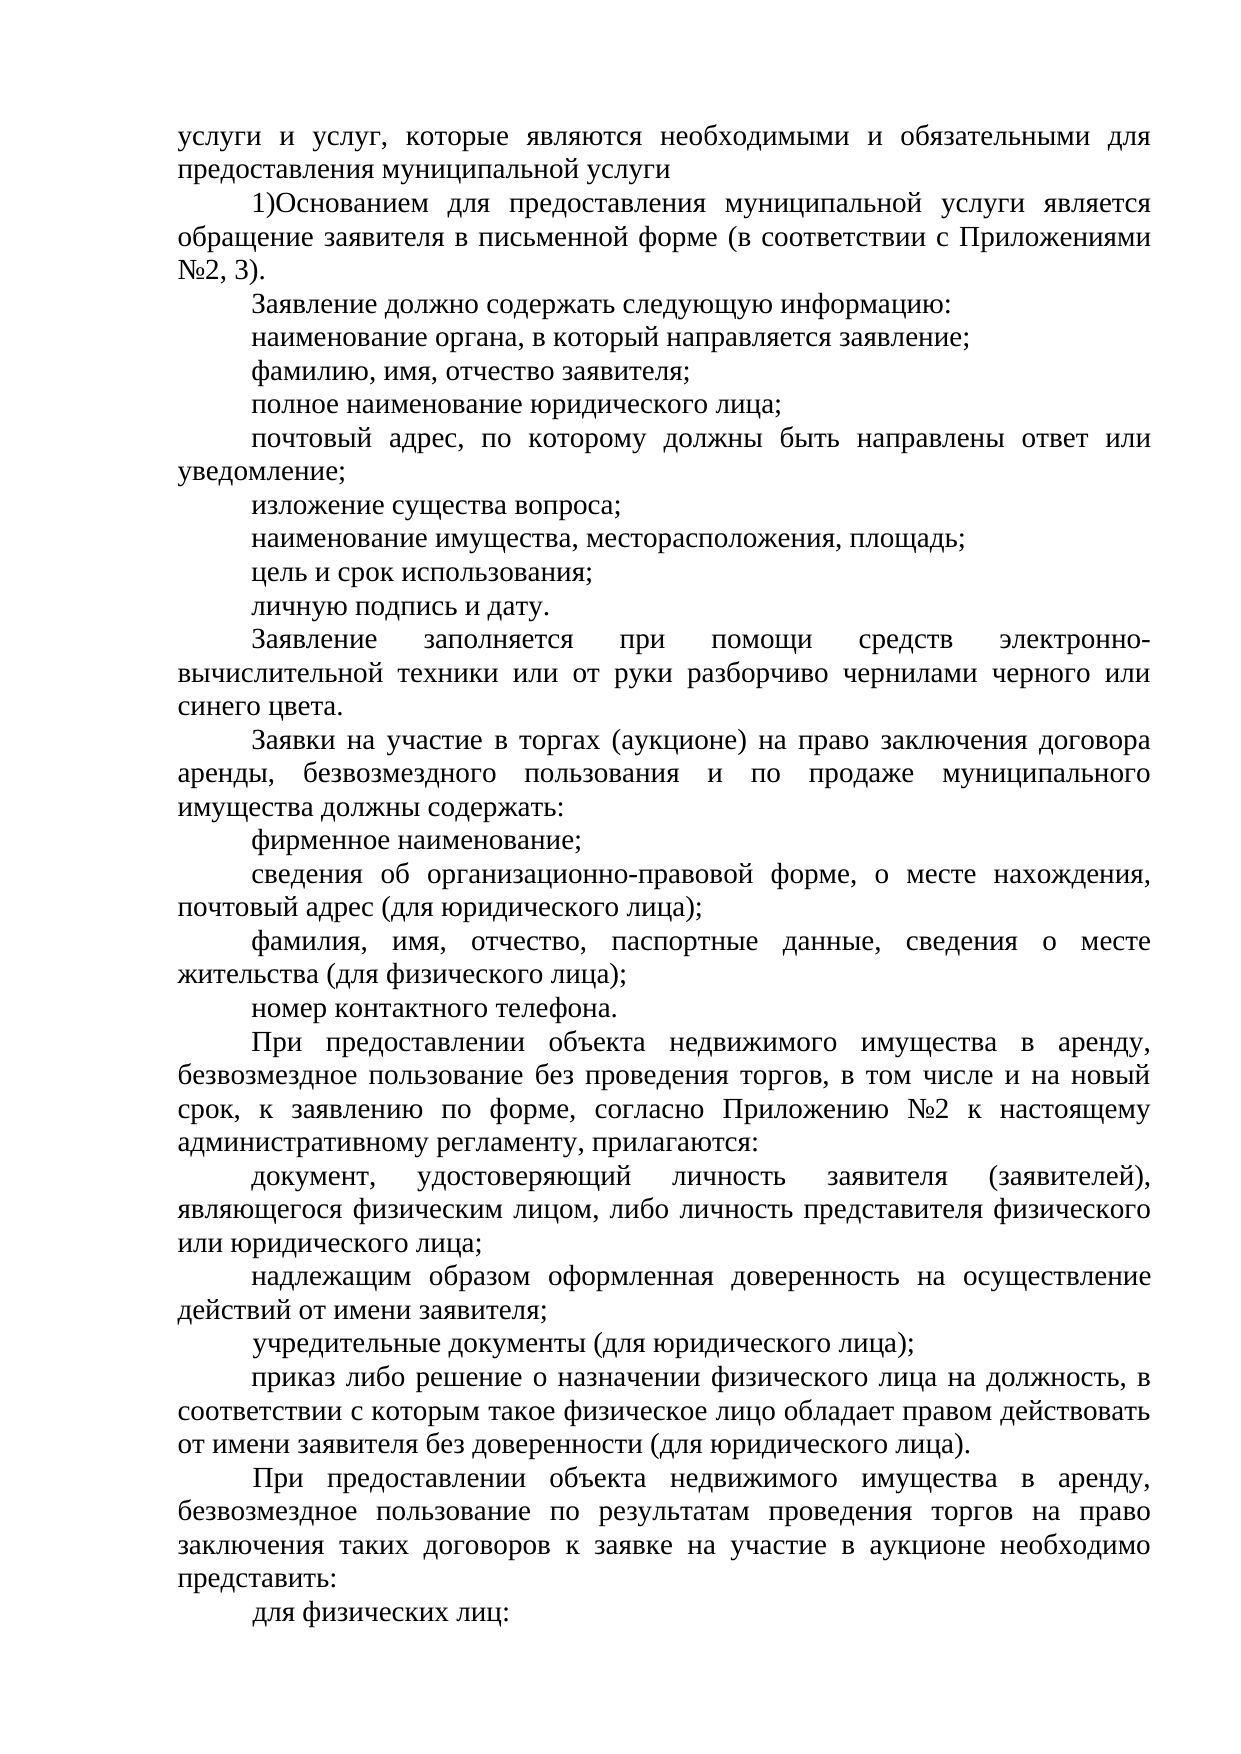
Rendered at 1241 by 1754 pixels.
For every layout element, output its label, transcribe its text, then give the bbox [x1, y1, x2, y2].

text Заявление должно содержать следующую информацию: [177, 286, 1152, 319]
text приказ либо решение о назначении физического лица на должность, в соответствии с которым такое физическое лицо обладает правом действовать от имени заявителя без доверенности (для юридического лица). [177, 1359, 1152, 1460]
text учредительные документы (для юридического лица); [252, 1326, 1152, 1359]
text личную подпись и дату. [177, 588, 1152, 621]
text для физических лиц: [177, 1594, 1152, 1627]
text цель и срок использования; [177, 554, 1152, 588]
text 1)Основанием для предоставления муниципальной услуги является обращение заявителя в письменной форме (в соответствии с Приложениями №2, 3). [177, 185, 1152, 286]
text При предоставлении объекта недвижимого имущества в аренду, безвозмездное пользование без проведения торгов, в том числе и на новый срок, к заявлению по форме, согласно Приложению №2 к настоящему административному регламенту, прилагаются: [177, 1024, 1152, 1158]
text фамилия, имя, отчество, паспортные данные, сведения о месте жительства (для физического лица); [177, 923, 1152, 990]
text надлежащим образом оформленная доверенность на осуществление действий от имени заявителя; [177, 1258, 1152, 1326]
text полное наименование юридического лица; [177, 386, 1152, 420]
text почтовый адрес, по которому должны быть направлены ответ или уведомление; [177, 420, 1152, 487]
text изложение существа вопроса; [177, 487, 1152, 521]
text Заявки на участие в торгах (аукционе) на право заключения договора аренды, безвозмездного пользования и по продаже муниципального имущества должны содержать: [177, 722, 1152, 822]
text Заявление заполняется при помощи средств электронно-вычислительной техники или от руки разборчиво чернилами черного или синего цвета. [177, 621, 1152, 722]
text фамилию, имя, отчество заявителя; [177, 353, 1152, 386]
text наименование имущества, месторасположения, площадь; [177, 521, 1152, 554]
text номер контактного телефона. [177, 990, 1152, 1024]
text При предоставлении объекта недвижимого имущества в аренду, безвозмездное пользование по результатам проведения торгов на право заключения таких договоров к заявке на участие в аукционе необходимо представить: [177, 1460, 1152, 1594]
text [177, 118, 1152, 185]
text сведения об организационно-правовой форме, о месте нахождения, почтовый адрес (для юридического лица); [177, 856, 1152, 923]
text фирменное наименование; [177, 822, 1152, 856]
text документ, удостоверяющий личность заявителя (заявителей), являющегося физическим лицом, либо личность представителя физического или юридического лица; [177, 1158, 1152, 1258]
text наименование органа, в который направляется заявление; [177, 319, 1152, 353]
